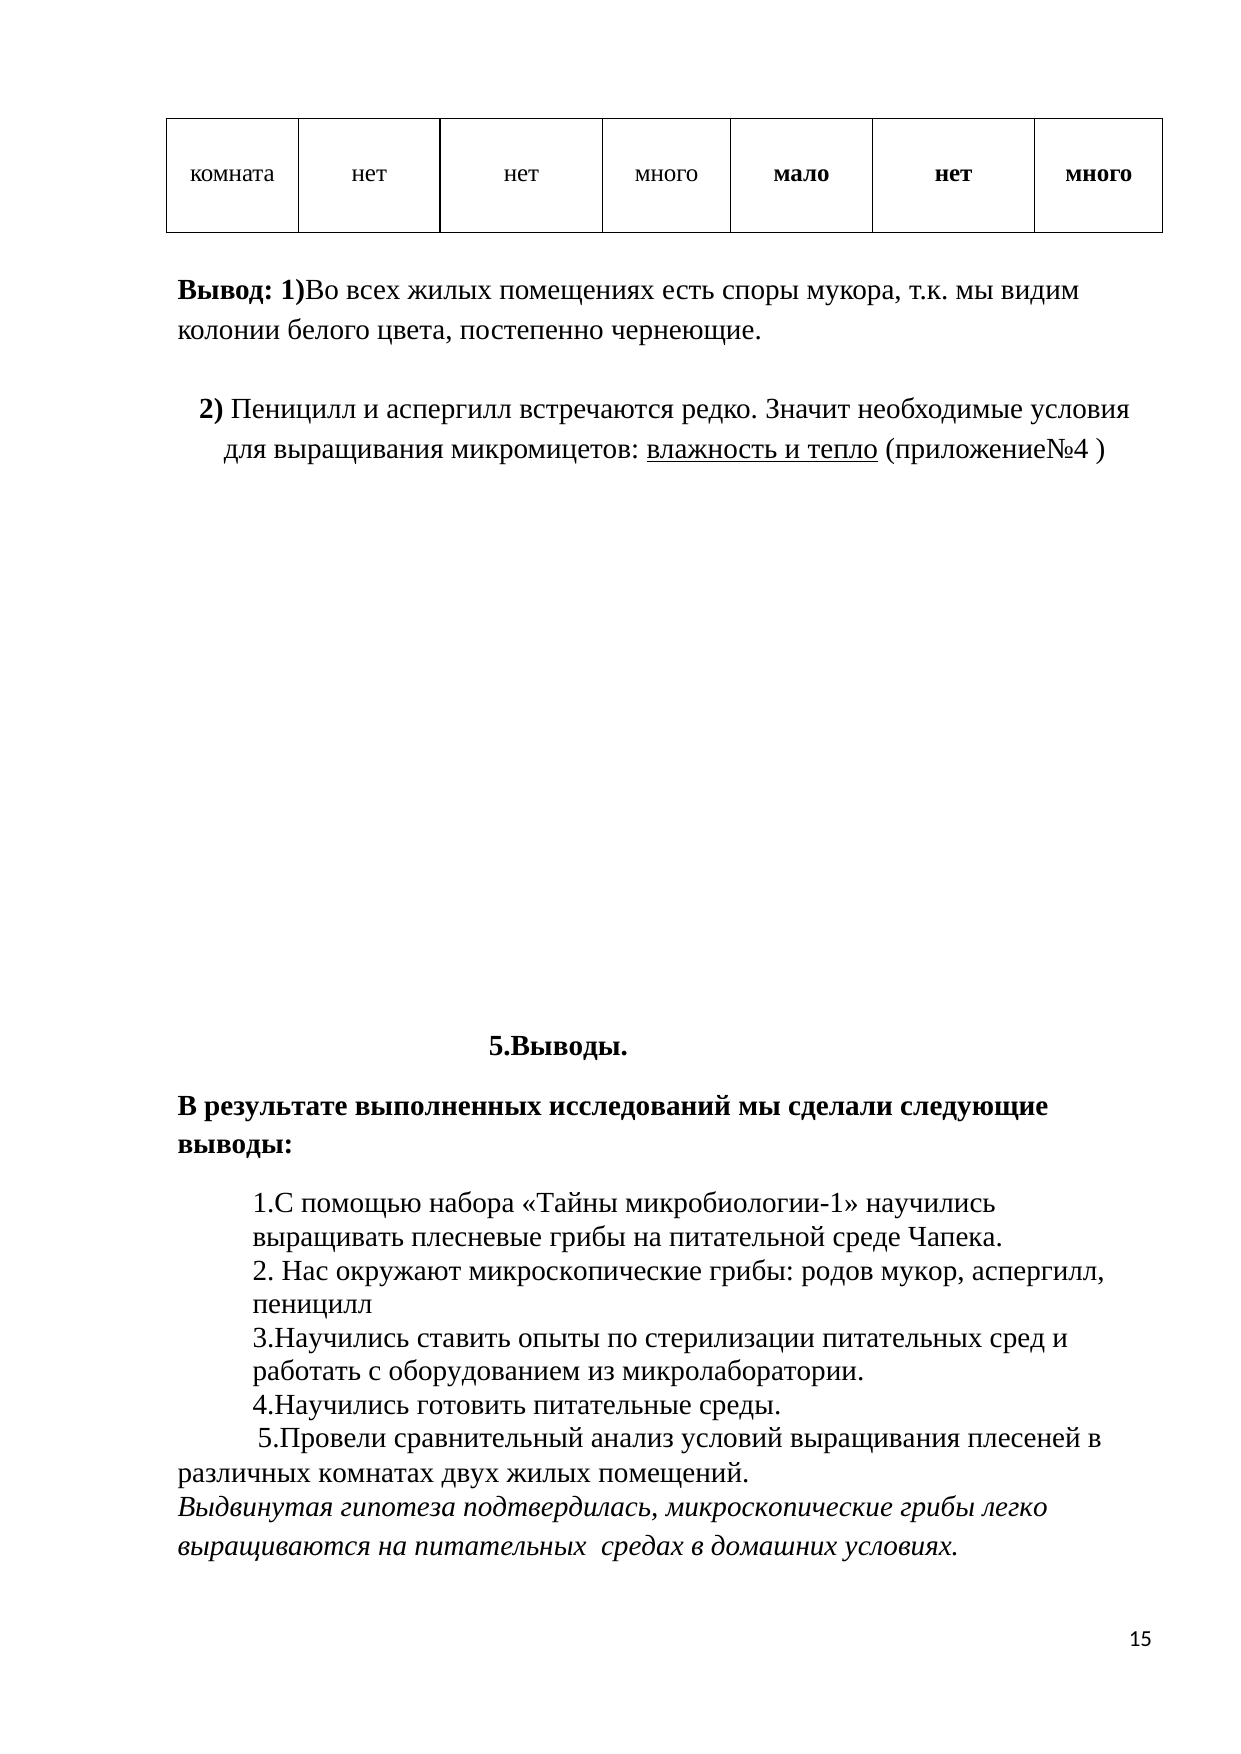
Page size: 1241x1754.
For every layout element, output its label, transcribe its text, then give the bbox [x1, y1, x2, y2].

text 1.С помощью набора «Тайны микробиологии-1» научились выращивать плесневые грибы на питательной среде Чапека. [252, 1186, 1152, 1253]
text Вывод: 1)Во всех жилых помещениях есть споры мукора, т.к. мы видим колонии белого цвета, постепенно чернеющие. [177, 272, 1152, 346]
table_cell много [603, 119, 730, 232]
table_cell мало [731, 119, 872, 232]
table_cell нет [873, 119, 1034, 232]
table_cell много [1035, 119, 1162, 232]
text 5.Выводы. [177, 1028, 1152, 1062]
text 2. Нас окружают микроскопические грибы: родов мукор, аспергилл, пеницилл [252, 1253, 1152, 1320]
text 5.Провели сравнительный анализ условий выращивания плесеней в различных комнатах двух жилых помещений. [177, 1420, 1152, 1489]
table_cell нет [299, 119, 439, 232]
text 2) Пеницилл и аспергилл встречаются редко. Значит необходимые условия для выращивания микромицетов: влажность и тепло (приложение№4 ) [177, 391, 1152, 465]
table_cell нет [441, 119, 602, 232]
table_cell комната [167, 119, 298, 232]
text 3.Научились ставить опыты по стерилизации питательных сред и работать с оборудованием из микролаборатории. [252, 1320, 1152, 1387]
text 4.Научились готовить питательные среды. [252, 1387, 1152, 1420]
text Выдвинутая гипотеза подтвердилась, микроскопические грибы легко выращиваются на питательных средах в домашних условиях. [177, 1489, 1152, 1562]
text В результате выполненных исследований мы сделали следующие выводы: [177, 1088, 1152, 1160]
